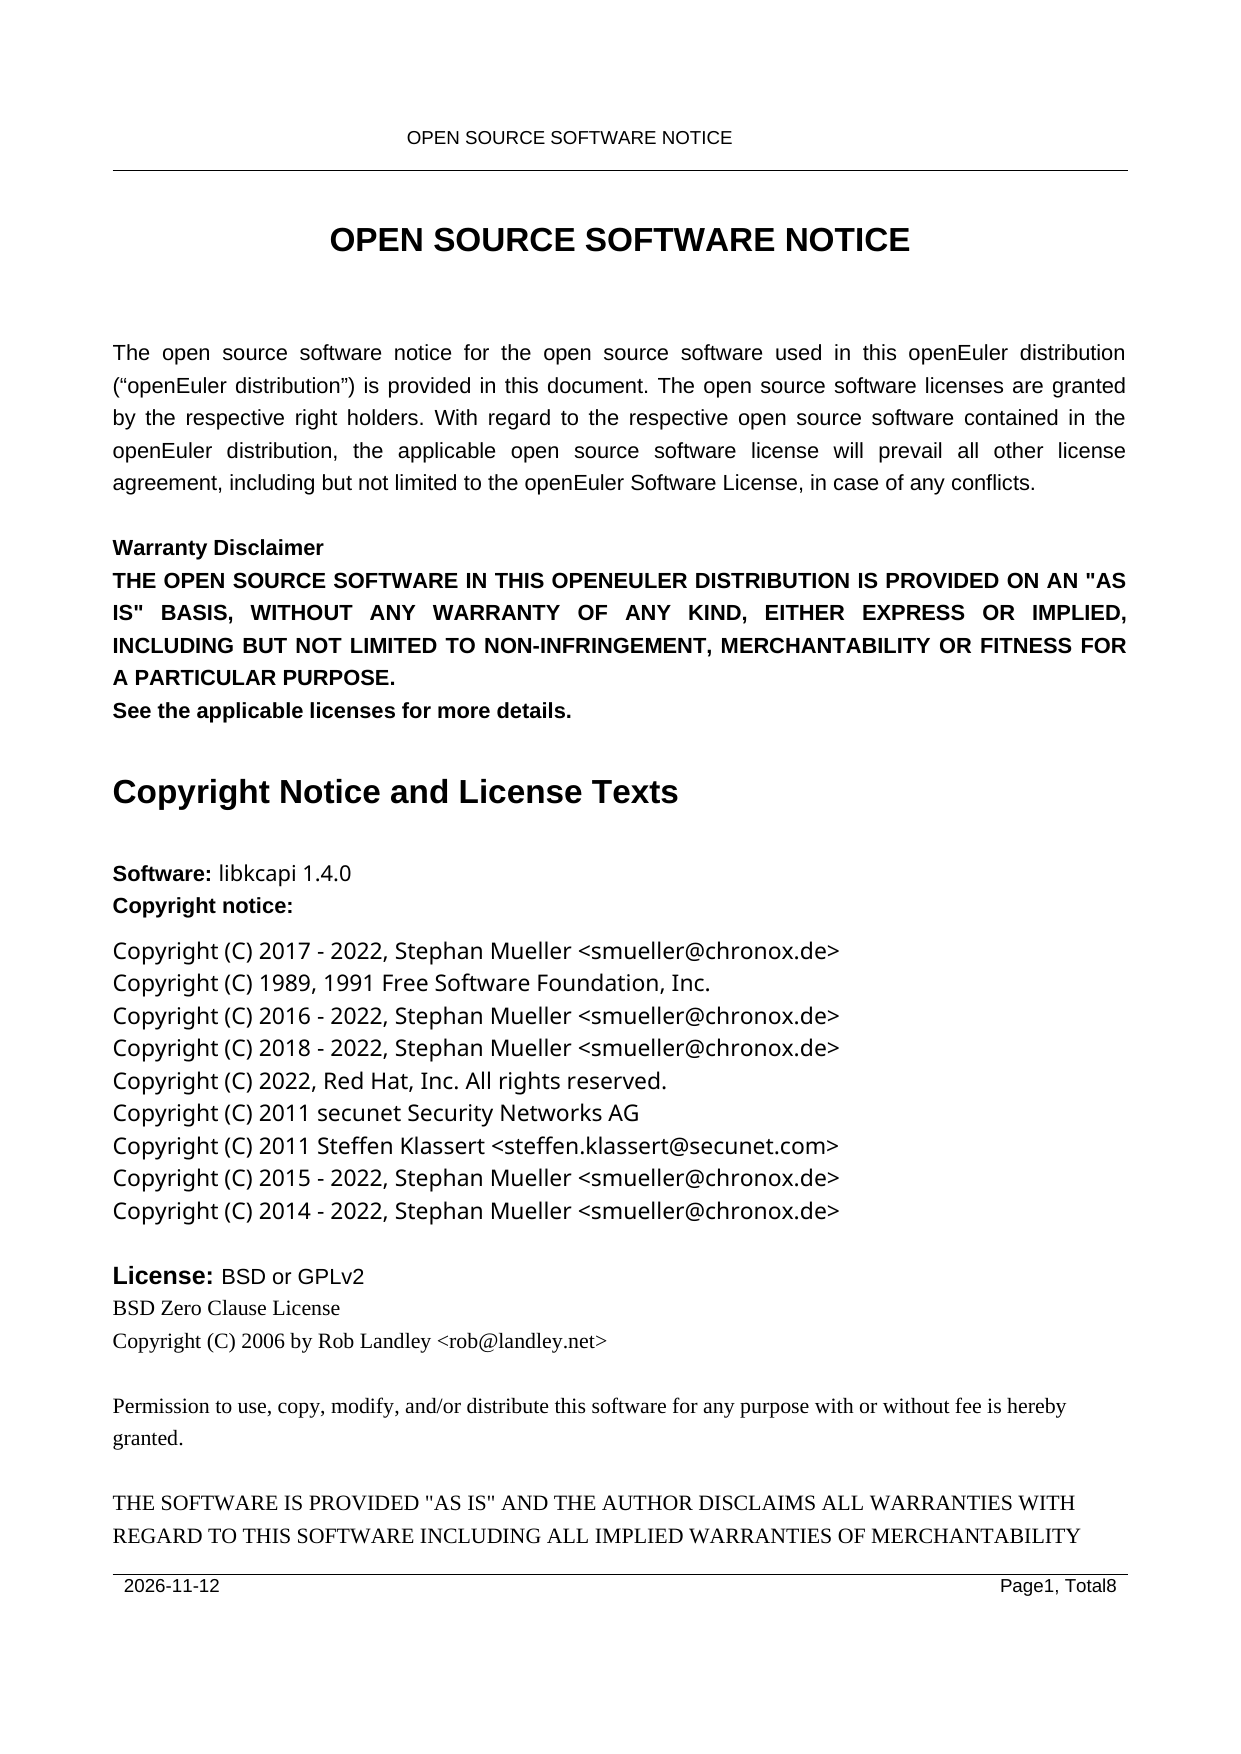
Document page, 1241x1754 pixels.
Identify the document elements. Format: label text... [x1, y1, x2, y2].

text THE OPEN SOURCE SOFTWARE IN THIS OPENEULER DISTRIBUTION IS PROVIDED ON AN "AS IS" BASIS, WITHOUT ANY WARRANTY OF ANY KIND, EITHER EXPRESS OR IMPLIED, INCLUDING BUT NOT LIMITED TO NON-INFRINGEMENT, MERCHANTABILITY OR FITNESS FOR A PARTICULAR PURPOSE. See the applicable licenses for more details. [112, 564, 1128, 726]
title Software: libkcapi 1.4.0 [112, 856, 1128, 889]
text Copyright notice: [112, 889, 1128, 921]
text License: BSD or GPLv2 [112, 1259, 1128, 1291]
text Copyright Notice and License Texts [112, 759, 1128, 824]
text Warranty Disclaimer [112, 531, 1128, 564]
text OPEN SOURCE SOFTWARE NOTICE [112, 206, 1128, 271]
text The open source software notice for the open source software used in this openEuler distribution (“openEuler distribution”) is provided in this document. The open source software licenses are granted by the respective right holders. With regard to the respective open source software contained in the openEuler distribution, the applicable open source software license will prevail all other license agreement, including but not limited to the openEuler Software License, in case of any conflicts. [112, 336, 1128, 499]
text Copyright (C) 2017 - 2022, Stephan Mueller <smueller@chronox.de> Copyright (C) 1989, 1991 Free Software Foundation, Inc. Copyright (C) 2016 - 2022, Stephan Mueller <smueller@chronox.de> Copyright (C) 2018 - 2022, Stephan Mueller <smueller@chronox.de> Copyright (C) 2022, Red Hat, Inc. All rights reserved. Copyright (C) 2011 secunet Security Networks AG Copyright (C) 2011 Steffen Klassert <steffen.klassert@secunet.com> Copyright (C) 2015 - 2022, Stephan Mueller <smueller@chronox.de> Copyright (C) 2014 - 2022, Stephan Mueller <smueller@chronox.de> [112, 934, 1128, 1259]
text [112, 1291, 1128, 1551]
